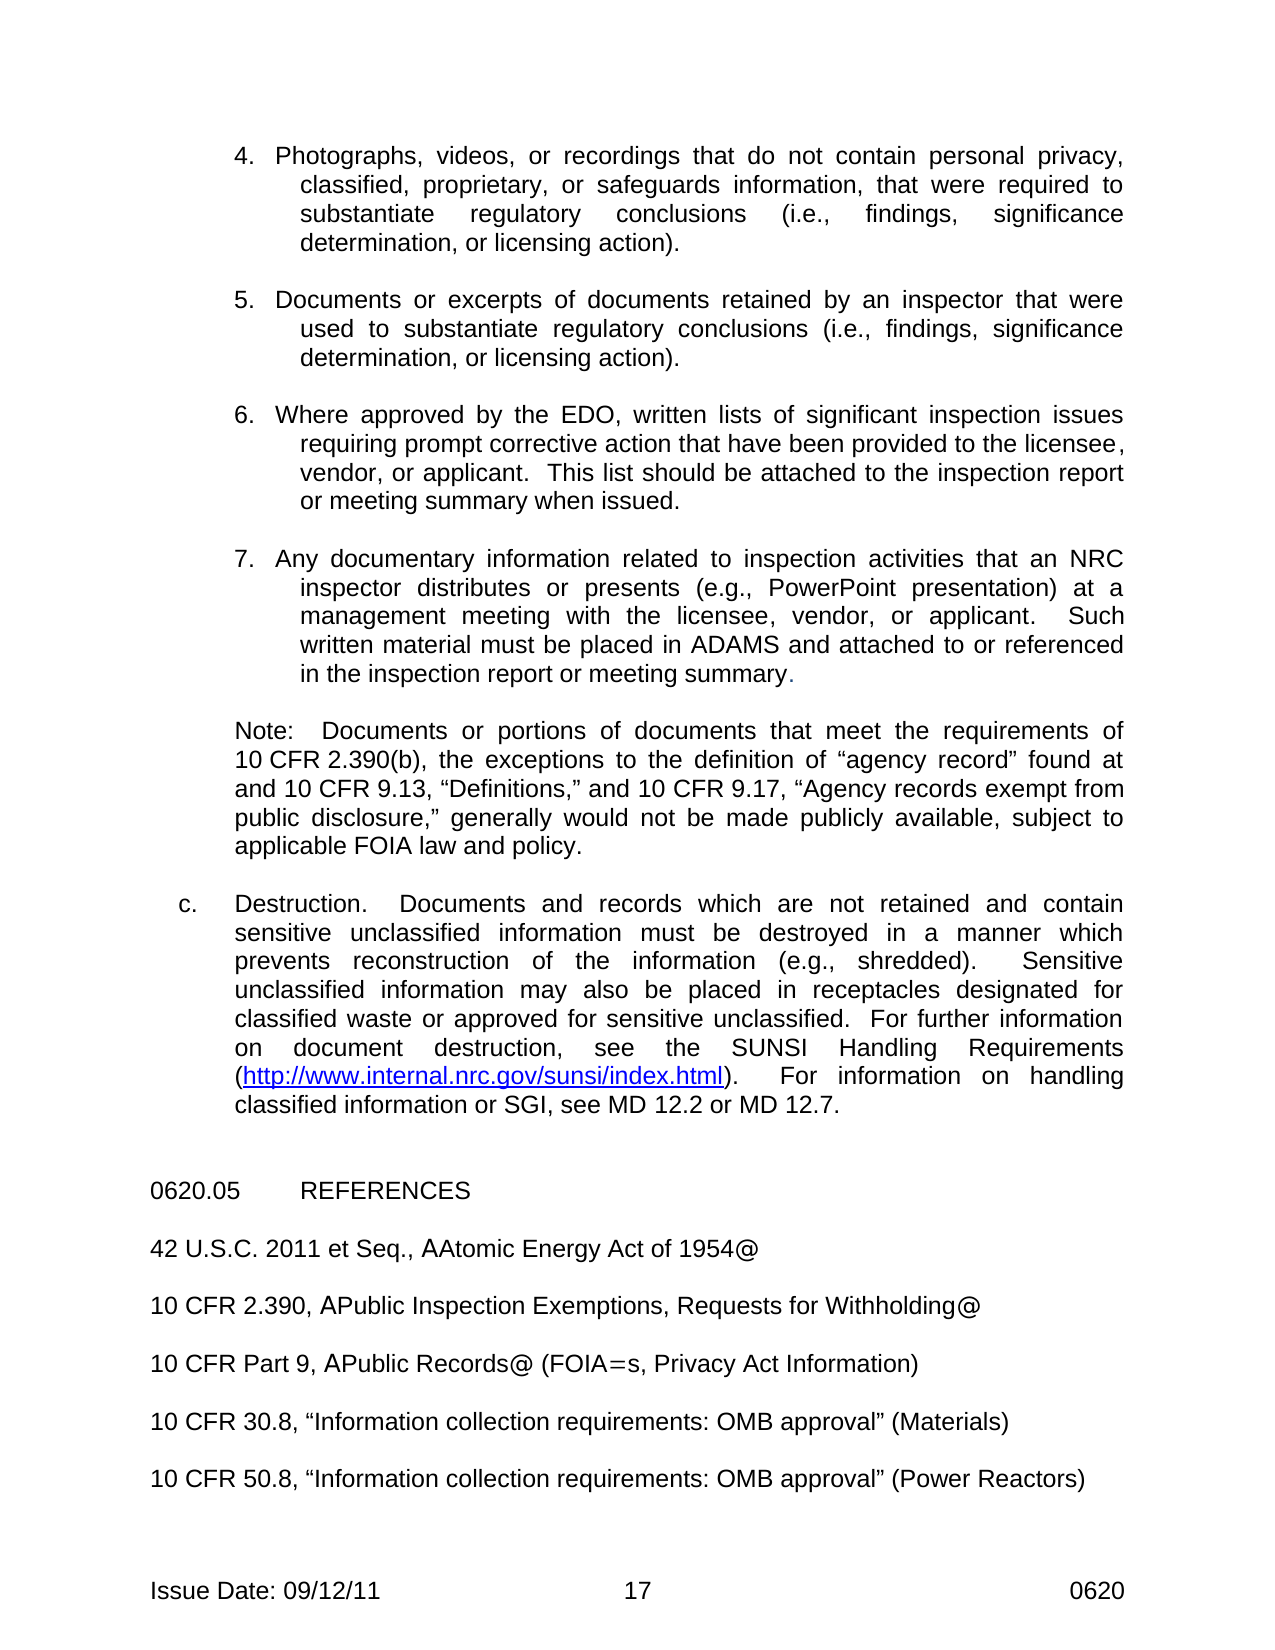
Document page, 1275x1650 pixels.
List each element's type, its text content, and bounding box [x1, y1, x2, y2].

text 10 CFR Part 9, Public Records (FOIAs, Privacy Act Information) [150, 1349, 1125, 1378]
text 42 U.S.C. 2011 et Seq., Atomic Energy Act of 1954 [150, 1234, 1125, 1263]
list Photographs, videos, or recordings that do not contain personal privacy, classified, proprietary, or safeguards information, that were required to substantiate regulatory conclusions (i.e., findings, significance determination, or licensing action). [234, 141, 1125, 256]
text Note: Documents or portions of documents that meet the requirements of 10 CFR 2.390(b), the exceptions to the definition of “agency record” found at and 10 CFR 9.13, “Definitions,” and 10 CFR 9.17, “Agency records exempt from public disclosure,” generally would not be made publicly available, subject to applicable FOIA law and policy. [234, 716, 1125, 860]
text 10 CFR 2.390, Public Inspection Exemptions, Requests for Withholding [150, 1291, 1125, 1320]
list Any documentary information related to inspection activities that an NRC inspector distributes or presents (e.g., PowerPoint presentation) at a management meeting with the licensee, vendor, or applicant. Such written material must be placed in ADAMS and attached to or referenced in the inspection report or meeting summary. [234, 544, 1125, 687]
list Documents or excerpts of documents retained by an inspector that were used to substantiate regulatory conclusions (i.e., findings, significance determination, or licensing action). [234, 285, 1125, 371]
list c. Destruction. Documents and records which are not retained and contain sensitive unclassified information must be destroyed in a manner which prevents reconstruction of the information (e.g., shredded). Sensitive unclassified information may also be placed in receptacles designated for classified waste or approved for sensitive unclassified. For further information on document destruction, see the SUNSI Handling Requirements (http://www.internal.nrc.gov/sunsi/index.html). For information on handling classified information or SGI, see MD 12.2 or MD 12.7. [178, 889, 1125, 1119]
text 0620.05 REFERENCES [150, 1176, 1125, 1205]
list Where approved by the EDO, written lists of significant inspection issues requiring prompt corrective action that have been provided to the licensee, vendor, or applicant. This list should be attached to the inspection report or meeting summary when issued. [234, 400, 1125, 515]
text 10 CFR 30.8, “Information collection requirements: OMB approval” (Materials) [150, 1407, 1125, 1435]
text 10 CFR 50.8, “Information collection requirements: OMB approval” (Power Reactors) [150, 1464, 1125, 1493]
